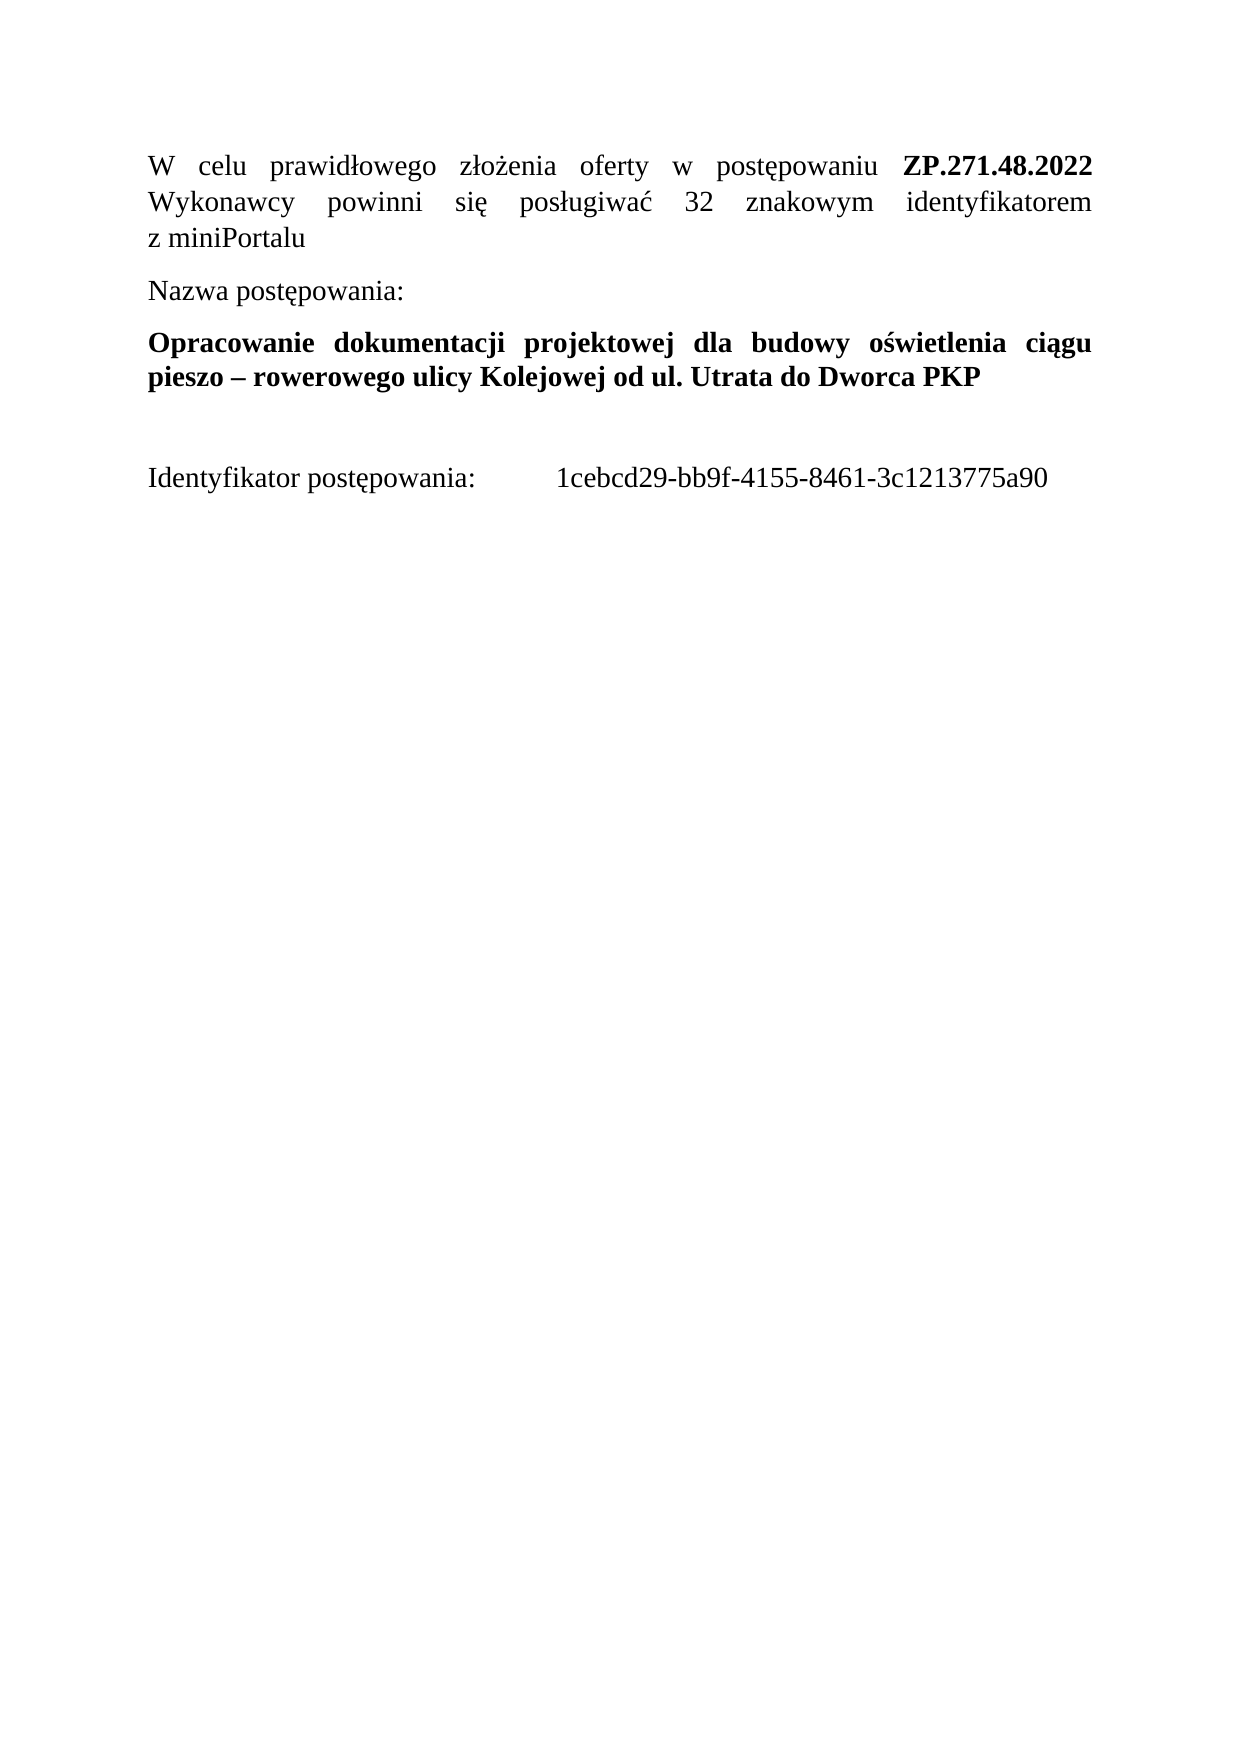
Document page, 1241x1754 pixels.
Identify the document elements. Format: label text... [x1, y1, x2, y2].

text W celu prawidłowego złożenia oferty w postępowaniu ZP.271.48.2022 Wykonawcy powinni się posługiwać 32 znakowym identyfikatorem z miniPortalu [148, 148, 1093, 253]
text Opracowanie dokumentacji projektowej dla budowy oświetlenia ciągu pieszo – rowerowego ulicy Kolejowej od ul. Utrata do Dworca PKP [148, 326, 1093, 393]
text Nazwa postępowania: [148, 273, 1093, 306]
text Identyfikator postępowania: 1cebcd29-bb9f-4155-8461-3c1213775a90 [148, 460, 1093, 493]
